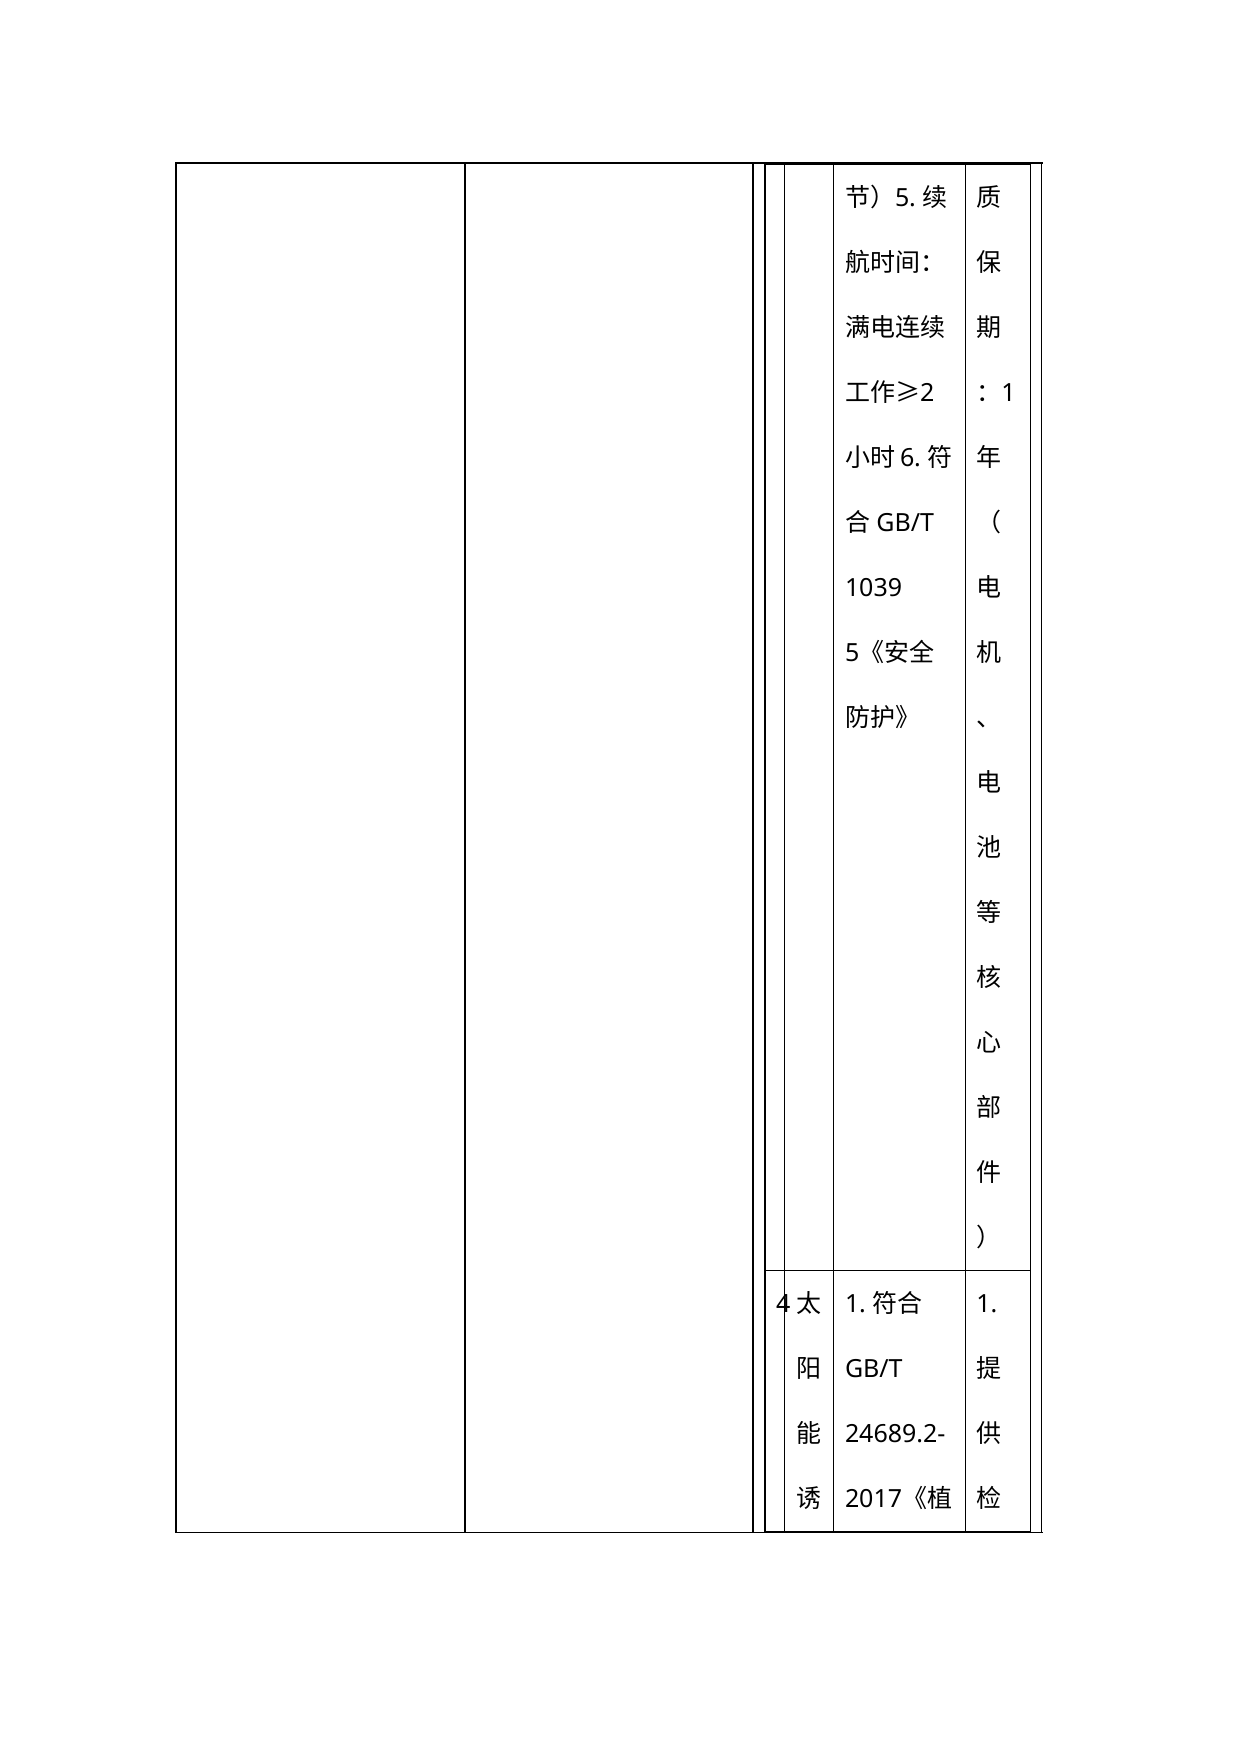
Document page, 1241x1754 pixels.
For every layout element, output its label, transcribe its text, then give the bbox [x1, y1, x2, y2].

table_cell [966, 165, 1030, 1270]
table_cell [834, 165, 965, 1270]
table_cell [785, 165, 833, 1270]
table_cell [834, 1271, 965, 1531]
table_cell 1 [177, 164, 464, 1532]
table_cell [466, 164, 752, 1532]
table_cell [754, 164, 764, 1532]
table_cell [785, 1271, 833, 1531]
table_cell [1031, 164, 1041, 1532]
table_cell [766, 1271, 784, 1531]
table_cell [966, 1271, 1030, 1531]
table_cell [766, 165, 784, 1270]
